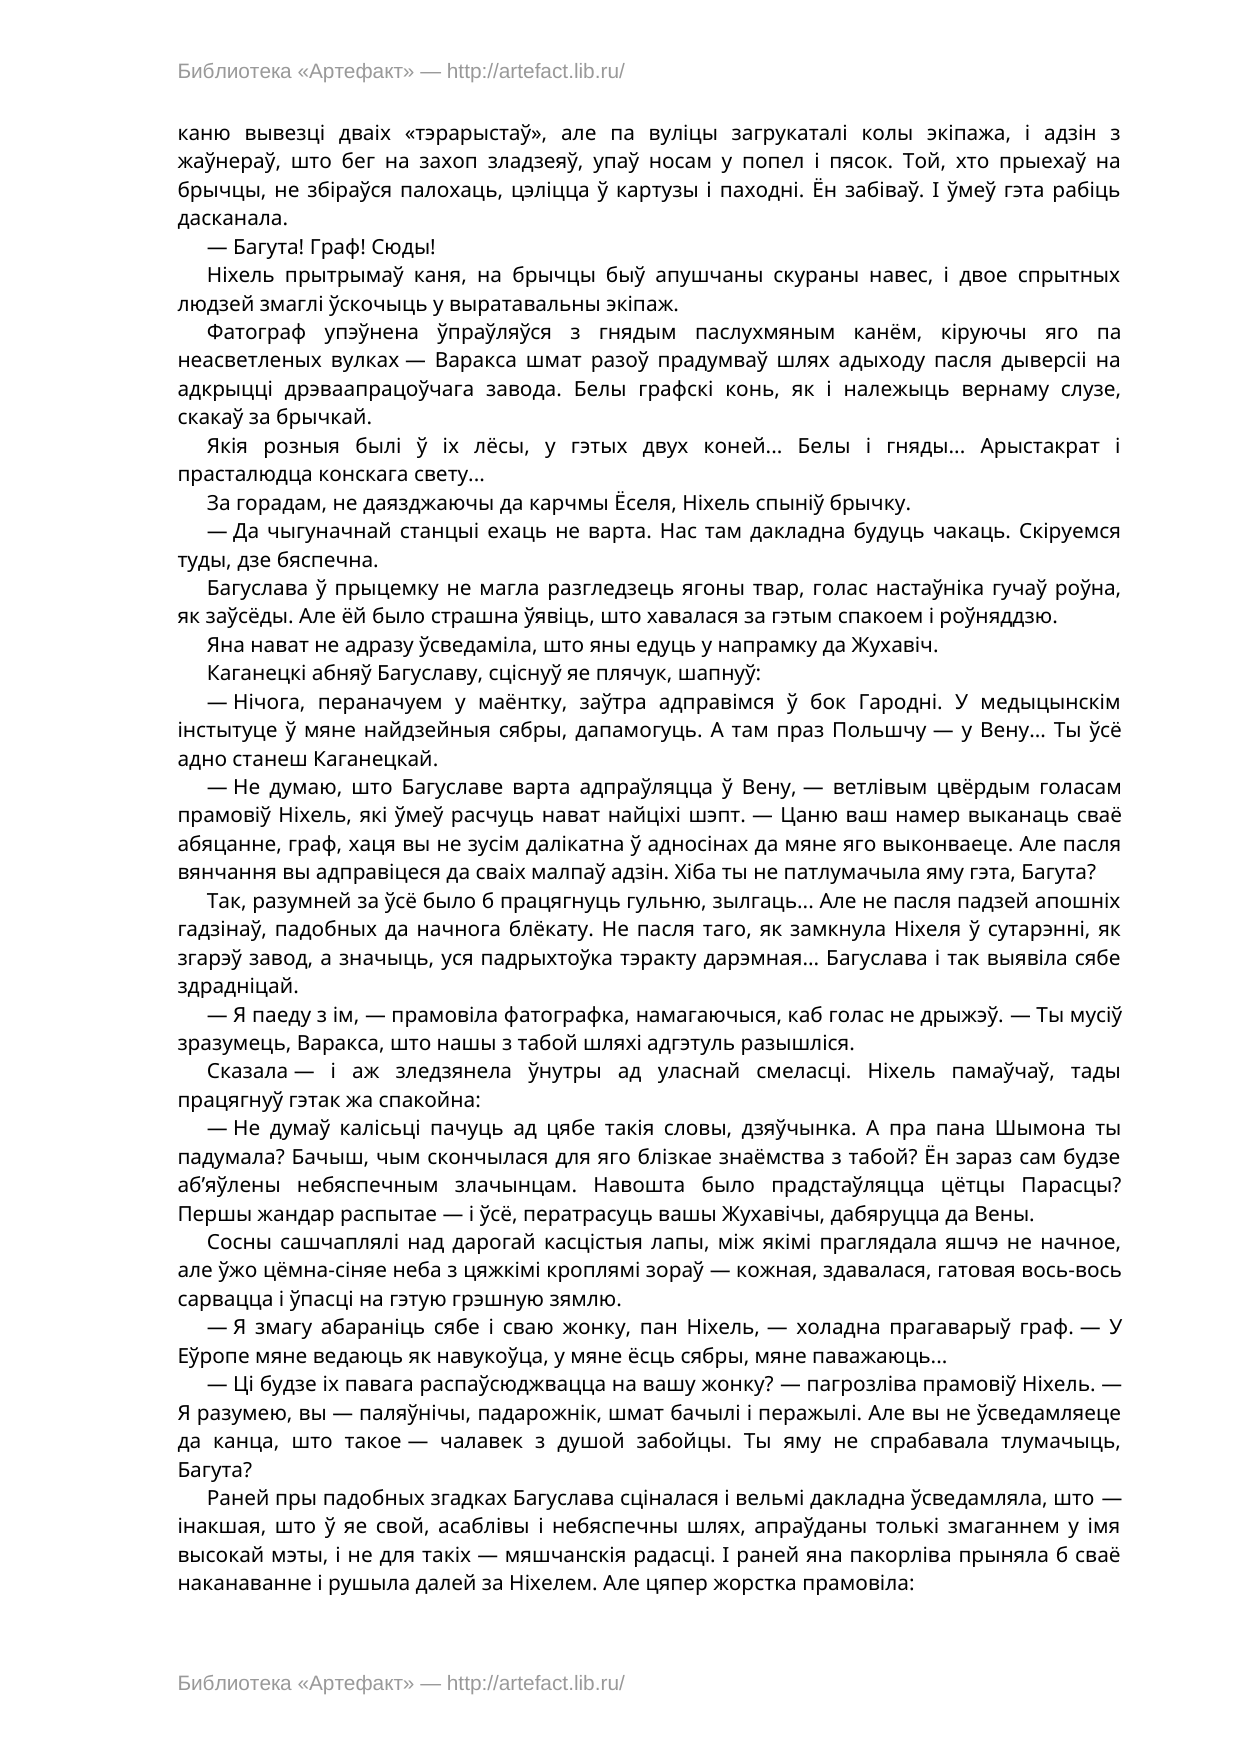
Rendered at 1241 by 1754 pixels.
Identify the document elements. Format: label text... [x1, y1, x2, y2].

text Сосны сашчаплялі над дарогай касцістыя лапы, між якімі праглядала яшчэ не начное, але ўжо цёмна-сіняе неба з цяжкімі кроплямі зораў — кожная, здавалася, гатовая вось-вось сарвацца і ўпасці на гэтую грэшную зямлю. [177, 1227, 1122, 1312]
text Ніхель прытрымаў каня, на брычцы быў апушчаны скураны навес, і двое спрытных людзей змаглі ўскочыць у выратавальны экіпаж. [177, 260, 1122, 317]
text — Я паеду з ім, — прамовіла фатографка, намагаючыся, каб голас не дрыжэў. — Ты мусіў зразумець, Варакса, што нашы з табой шляхі адгэтуль разышліся. [177, 1000, 1122, 1057]
text — Ці будзе іх павага распаўсюджвацца на вашу жонку? — пагрозліва прамовіў Ніхель. — Я разумею, вы — паляўнічы, падарожнік, шмат бачылі і перажылі. Але вы не ўсведамляеце да канца, што такое — чалавек з душой забойцы. Ты яму не спрабавала тлумачыць, Багута? [177, 1369, 1122, 1483]
text Фатограф упэўнена ўпраўляўся з гнядым паслухмяным канём, кіруючы яго па неасветленых вулках — Варакса шмат разоў прадумваў шлях адыходу пасля дыверсіі на адкрыцці дрэваапрацоўчага завода. Белы графскі конь, як і належыць вернаму слузе, скакаў за брычкай. [177, 317, 1122, 431]
text Сказала — і аж зледзянела ўнутры ад уласнай смеласці. Ніхель памаўчаў, тады працягнуў гэтак жа спакойна: [177, 1057, 1122, 1113]
text Так, разумней за ўсё было б працягнуць гульню, зылгаць... Але не пасля падзей апошніх гадзінаў, падобных да начнога блёкату. Не пасля таго, як замкнула Ніхеля ў сутарэнні, як згарэў завод, а значыць, уся падрыхтоўка тэракту дарэмная... Багуслава і так выявіла сябе здрадніцай. [177, 886, 1122, 1000]
text Раней пры падобных згадках Багуслава сціналася і вельмі дакладна ўсведамляла, што — інакшая, што ў яе свой, асаблівы і небяспечны шлях, апраўданы толькі змаганнем у імя высокай мэты, і не для такіх — мяшчанскія радасці. І раней яна пакорліва прыняла б сваё наканаванне і рушыла далей за Ніхелем. Але цяпер жорстка прамовіла: [177, 1483, 1122, 1597]
text Багуслава ў прыцемку не магла разгледзець ягоны твар, голас настаўніка гучаў роўна, як заўсёды. Але ёй было страшна ўявіць, што хавалася за гэтым спакоем і роўняддзю. [177, 573, 1122, 630]
text — Багута! Граф! Сюды! [177, 232, 1122, 260]
text — Я змагу абараніць сябе і сваю жонку, пан Ніхель, — холадна прагаварыў граф. — У Еўропе мяне ведаюць як навукоўца, у мяне ёсць сябры, мяне паважаюць... [177, 1312, 1122, 1369]
text Яна нават не адразу ўсведаміла, што яны едуць у напрамку да Жухавіч. [177, 630, 1122, 658]
text Каганецкі абняў Багуславу, сціснуў яе плячук, шапнуў: [177, 658, 1122, 687]
text — Да чыгуначнай станцыі ехаць не варта. Нас там дакладна будуць чакаць. Скіруемся туды, дзе бяспечна. [177, 516, 1122, 573]
text — Нічога, пераначуем у маёнтку, заўтра адправімся ў бок Гародні. У медыцынскім інстытуце ў мяне найдзейныя сябры, дапамогуць. А там праз Польшчу — у Вену... Ты ўсё адно станеш Каганецкай. [177, 687, 1122, 772]
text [177, 118, 1122, 232]
text — Не думаў калісьці пачуць ад цябе такія словы, дзяўчынка. А пра пана Шымона ты падумала? Бачыш, чым скончылася для яго блізкае знаёмства з табой? Ён зараз сам будзе аб’яўлены небяспечным злачынцам. Навошта было прадстаўляцца цётцы Парасцы? Першы жандар распытае — і ўсё, ператрасуць вашы Жухавічы, дабяруцца да Вены. [177, 1113, 1122, 1227]
text Якія розныя былі ў іх лёсы, у гэтых двух коней... Белы і гняды... Арыстакрат і прасталюдца конскага свету... [177, 431, 1122, 488]
text За горадам, не даязджаючы да карчмы Ёселя, Ніхель спыніў брычку. [177, 488, 1122, 516]
text — Не думаю, што Багуславе варта адпраўляцца ў Вену, — ветлівым цвёрдым голасам прамовіў Ніхель, які ўмеў расчуць нават найціхі шэпт. — Цаню ваш намер выканаць сваё абяцанне, граф, хаця вы не зусім далікатна ў адносінах да мяне яго выконваеце. Але пасля вянчання вы адправіцеся да сваіх малпаў адзін. Хіба ты не патлумачыла яму гэта, Багута? [177, 772, 1122, 886]
